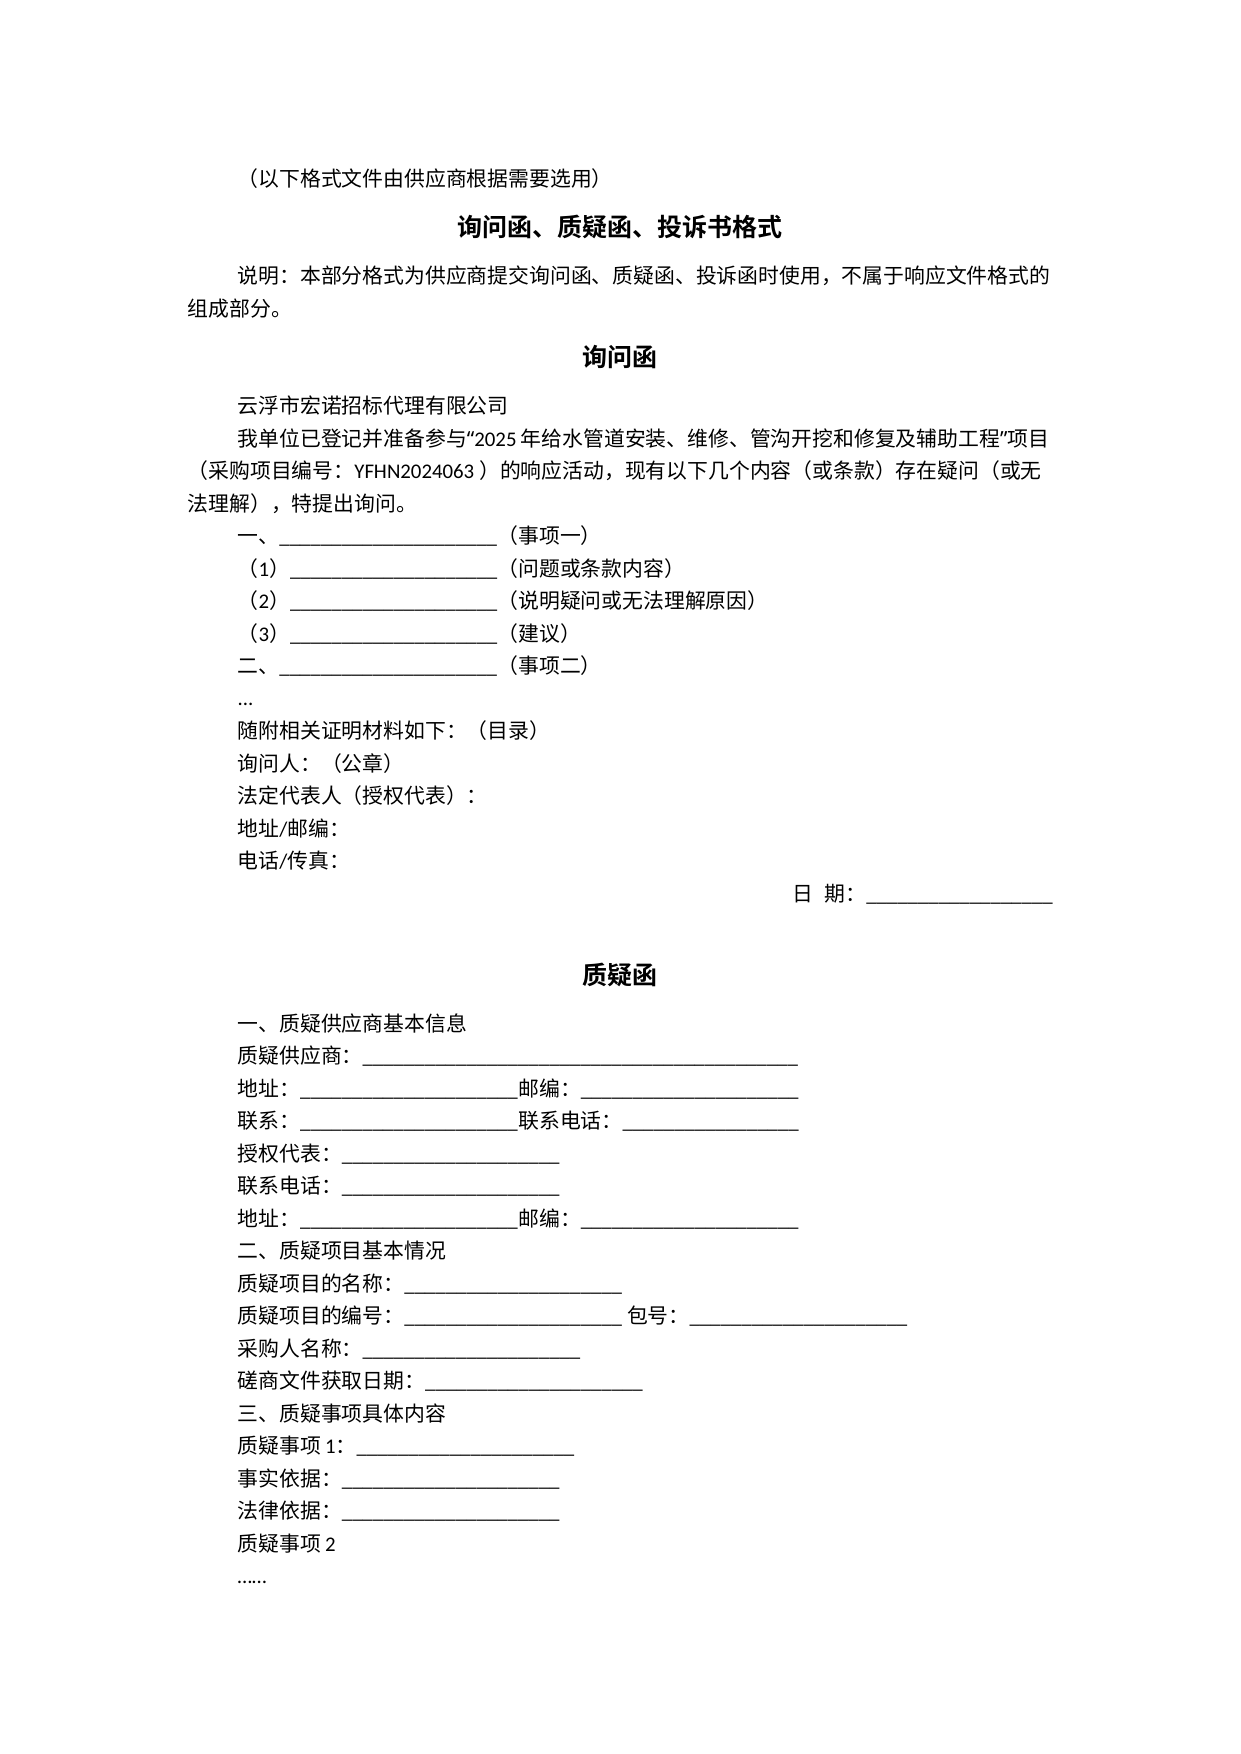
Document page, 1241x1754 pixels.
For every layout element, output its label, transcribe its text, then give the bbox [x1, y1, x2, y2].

text 三、质疑事项具体内容 [187, 1397, 1053, 1429]
text （1）____________________（问题或条款内容） [187, 552, 1053, 584]
text 日 期：__________________ [187, 877, 1053, 909]
text 法律依据：_____________________ [187, 1494, 1053, 1527]
text …… [187, 1559, 1053, 1592]
text ... [187, 682, 1053, 714]
text 说明：本部分格式为供应商提交询问函、质疑函、投诉函时使用，不属于响应文件格式的组成部分。 [187, 259, 1053, 324]
text 质疑事项2 [187, 1527, 1053, 1559]
text 询问函、质疑函、投诉书格式 [187, 194, 1053, 259]
text 采购人名称：_____________________ [187, 1332, 1053, 1364]
text 授权代表：_____________________ [187, 1137, 1053, 1169]
text 地址：_____________________邮编：_____________________ [187, 1072, 1053, 1104]
text 云浮市宏诺招标代理有限公司 [187, 389, 1053, 422]
text 地址：_____________________邮编：_____________________ [187, 1202, 1053, 1234]
text 质疑项目的编号：_____________________ 包号：_____________________ [187, 1299, 1053, 1332]
text 随附相关证明材料如下：（目录） [187, 714, 1053, 747]
text 电话/传真： [187, 844, 1053, 877]
text 事实依据：_____________________ [187, 1462, 1053, 1494]
text 联系：_____________________联系电话：_________________ [187, 1104, 1053, 1137]
text 磋商文件获取日期：_____________________ [187, 1364, 1053, 1397]
text 二、质疑项目基本情况 [187, 1234, 1053, 1267]
text 质疑事项1：_____________________ [187, 1429, 1053, 1462]
text 联系电话：_____________________ [187, 1169, 1053, 1202]
text 质疑函 [187, 942, 1053, 1007]
text 法定代表人（授权代表）： [187, 779, 1053, 812]
text 我单位已登记并准备参与“2025年给水管道安装、维修、管沟开挖和修复及辅助工程”项目（采购项目编号：YFHN2024063 ）的响应活动，现有以下几个内容（或条款）存在疑问（或无法理解），特提出询问。 [187, 422, 1053, 519]
text （3）____________________（建议） [187, 617, 1053, 649]
text 地址/邮编： [187, 812, 1053, 844]
text 二、_____________________（事项二） [187, 649, 1053, 682]
text 询问函 [187, 324, 1053, 389]
text （以下格式文件由供应商根据需要选用） [187, 162, 1053, 194]
text （2）____________________（说明疑问或无法理解原因） [187, 584, 1053, 617]
text 质疑供应商：__________________________________________ [187, 1039, 1053, 1072]
text 一、质疑供应商基本信息 [187, 1007, 1053, 1039]
text 一、_____________________（事项一） [187, 519, 1053, 552]
text 询问人：（公章） [187, 747, 1053, 779]
text 质疑项目的名称：_____________________ [187, 1267, 1053, 1299]
